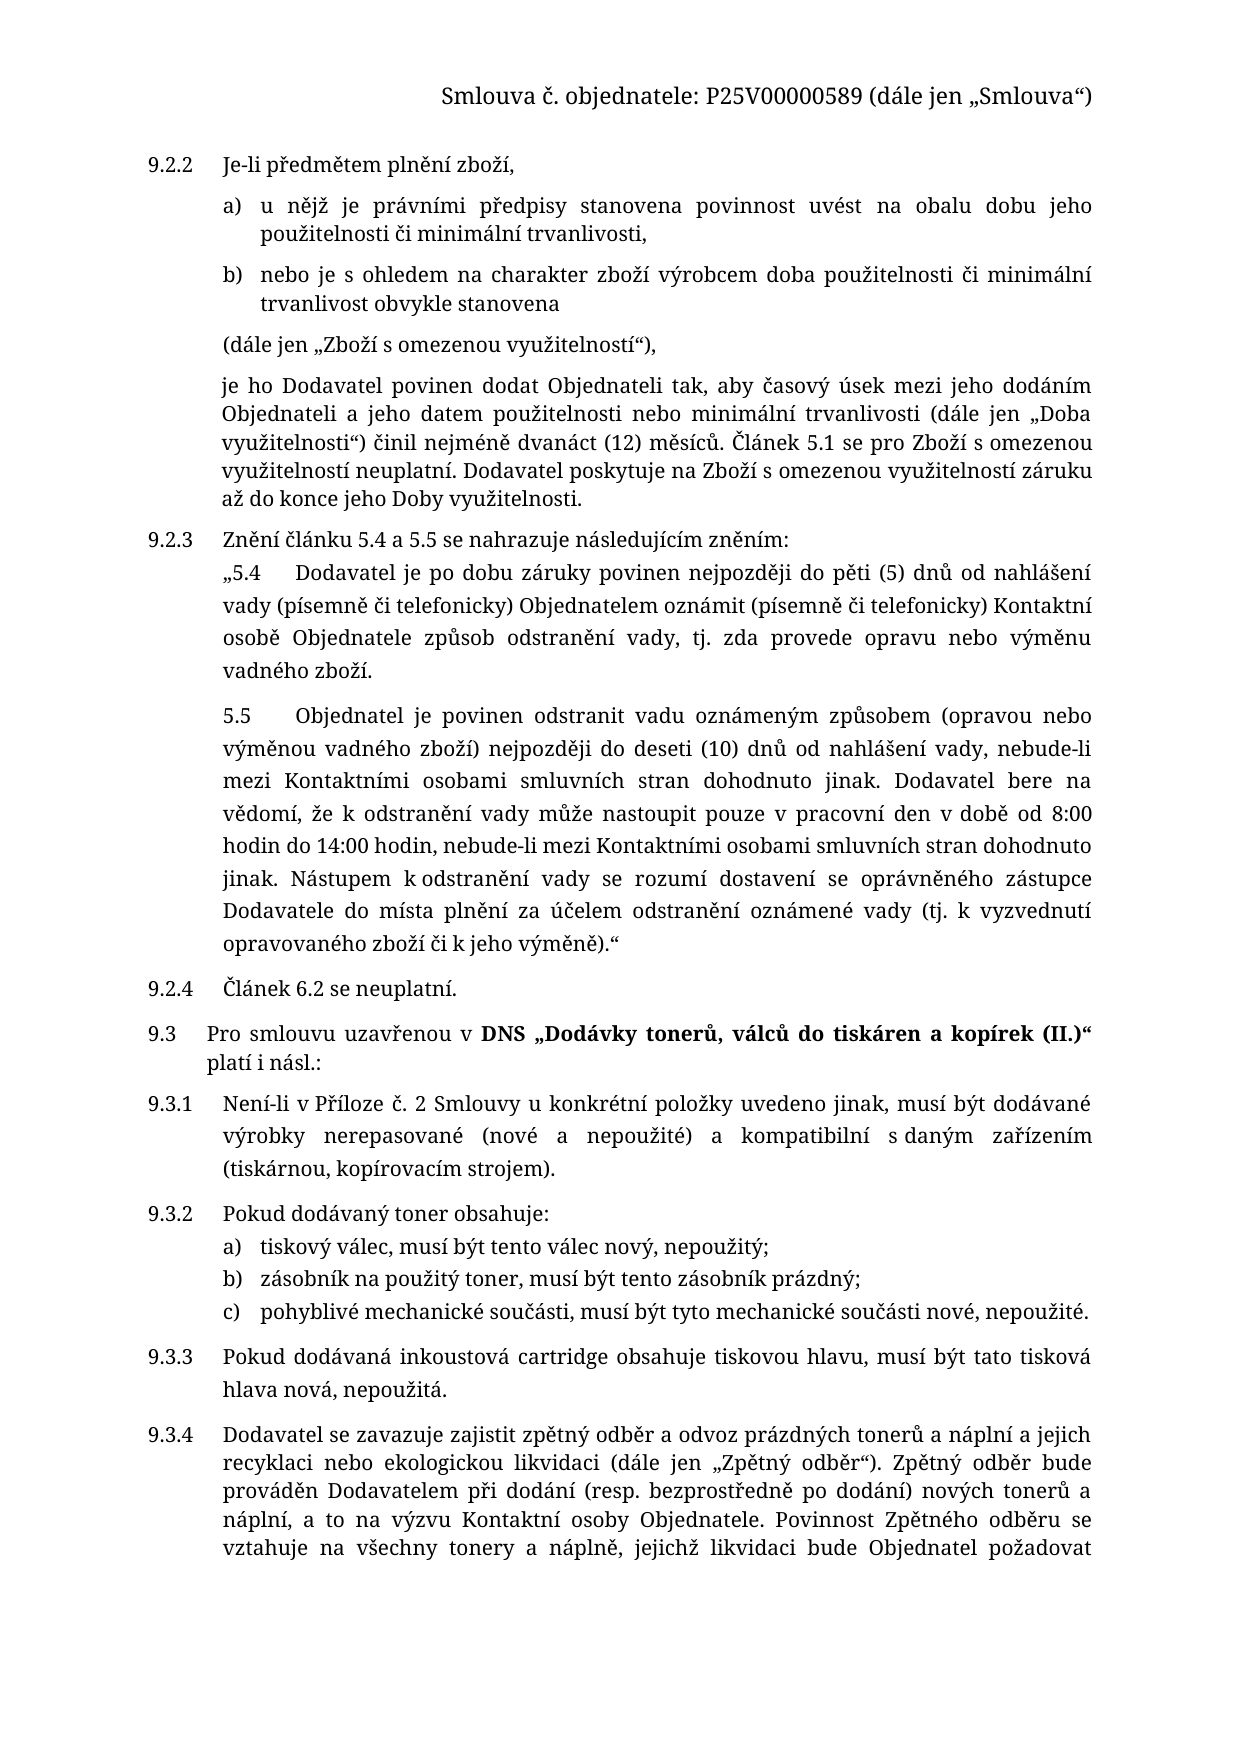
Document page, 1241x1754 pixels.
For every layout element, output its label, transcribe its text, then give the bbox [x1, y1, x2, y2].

list nebo je s ohledem na charakter zboží výrobcem doba použitelnosti či minimální trvanlivost obvykle stanovena [223, 261, 1093, 317]
list pohyblivé mechanické součásti, musí být tyto mechanické součásti nové, nepoužité. [223, 1297, 1093, 1325]
list Pokud dodávaný toner obsahuje: [148, 1199, 1093, 1228]
list zásobník na použitý toner, musí být tento zásobník prázdný; [223, 1264, 1093, 1293]
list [148, 1420, 1093, 1562]
list „5.4 Dodavatel je po dobu záruky povinen nejpozději do pěti (5) dnů od nahlášení vady (písemně či telefonicky) Objednatelem oznámit (písemně či telefonicky) Kontaktní osobě Objednatele způsob odstranění vady, tj. zda provede opravu nebo výměnu vadného zboží. [223, 558, 1093, 684]
text je ho Dodavatel povinen dodat Objednateli tak, aby časový úsek mezi jeho dodáním Objednateli a jeho datem použitelnosti nebo minimální trvanlivosti (dále jen „Doba využitelnosti“) činil nejméně dvanáct (12) měsíců. Článek 5.1 se pro Zboží s omezenou využitelností neuplatní. Dodavatel poskytuje na Zboží s omezenou využitelností záruku až do konce jeho Doby využitelnosti. [221, 371, 1093, 513]
list Pokud dodávaná inkoustová cartridge obsahuje tiskovou hlavu, musí být tato tisková hlava nová, nepoužitá. [148, 1342, 1093, 1403]
list Je-li předmětem plnění zboží, [148, 150, 1093, 179]
text (dále jen „Zboží s omezenou využitelností“), [223, 330, 1093, 358]
list Článek 6.2 se neuplatní. [148, 974, 1093, 1003]
list Znění článku 5.4 a 5.5 se nahrazuje následujícím zněním: [148, 526, 1093, 554]
list tiskový válec, musí být tento válec nový, nepoužitý; [223, 1232, 1093, 1260]
list Není-li v Příloze č. 2 Smlouvy u konkrétní položky uvedeno jinak, musí být dodávané výrobky nerepasované (nové a nepoužité) a kompatibilní s daným zařízením (tiskárnou, kopírovacím strojem). [148, 1089, 1093, 1182]
list Pro smlouvu uzavřenou v DNS „Dodávky tonerů, válců do tiskáren a kopírek (II.)“ platí i násl.: [148, 1019, 1093, 1076]
list 5.5 Objednatel je povinen odstranit vadu oznámeným způsobem (opravou nebo výměnou vadného zboží) nejpozději do deseti (10) dnů od nahlášení vady, nebude-li mezi Kontaktními osobami smluvních stran dohodnuto jinak. Dodavatel bere na vědomí, že k odstranění vady může nastoupit pouze v pracovní den v době od 8:00 hodin do 14:00 hodin, nebude-li mezi Kontaktními osobami smluvních stran dohodnuto jinak. Nástupem k odstranění vady se rozumí dostavení se oprávněného zástupce Dodavatele do místa plnění za účelem odstranění oznámené vady (tj. k vyzvednutí opravovaného zboží či k jeho výměně).“ [223, 701, 1093, 958]
list u nějž je právními předpisy stanovena povinnost uvést na obalu dobu jeho použitelnosti či minimální trvanlivosti, [223, 191, 1093, 248]
